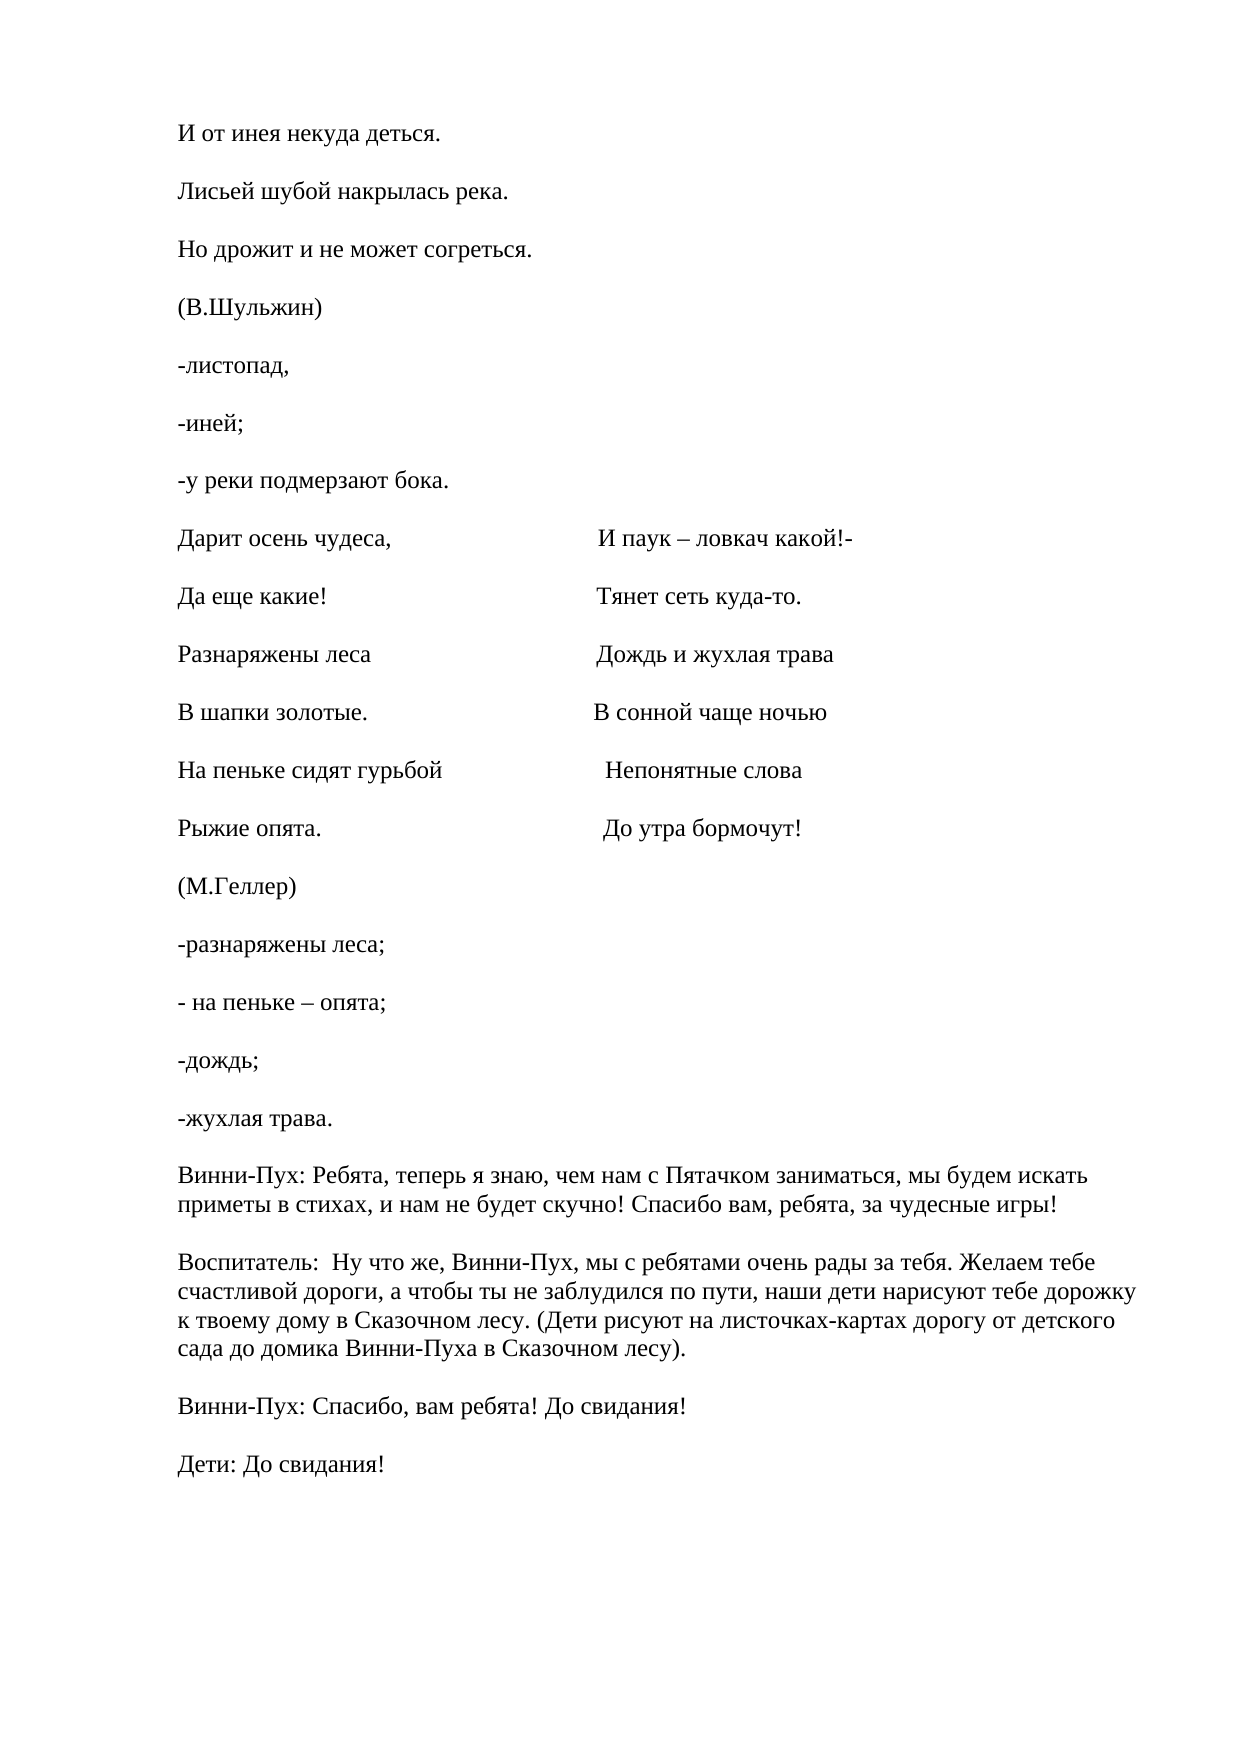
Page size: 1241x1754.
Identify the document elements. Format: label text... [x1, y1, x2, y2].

text Дети: До свидания! [177, 1449, 1152, 1478]
text -дождь; [177, 1045, 1152, 1073]
text -у реки подмерзают бока. [177, 466, 1152, 494]
text На пеньке сидят гурьбой Непонятные слова [177, 755, 1152, 784]
text Но дрожит и не может согреться. [177, 234, 1152, 263]
text -иней; [177, 408, 1152, 436]
text В шапки золотые. В сонной чаще ночью [177, 697, 1152, 726]
text (В.Шульжин) [177, 292, 1152, 321]
text -разнаряжены леса; [177, 929, 1152, 958]
text И от инея некуда деться. [177, 118, 1152, 147]
text Винни-Пух: Спасибо, вам ребята! До свидания! [177, 1391, 1152, 1420]
text - на пеньке – опята; [177, 987, 1152, 1016]
text (М.Геллер) [177, 871, 1152, 900]
text Да еще какие! Тянет сеть куда-то. [177, 581, 1152, 610]
text -жухлая трава. [177, 1103, 1152, 1131]
text Рыжие опята. До утра бормочут! [177, 813, 1152, 842]
text Разнаряжены леса Дождь и жухлая трава [177, 639, 1152, 668]
text Винни-Пух: Ребята, теперь я знаю, чем нам с Пятачком заниматься, мы будем искать приметы в стихах, и нам не будет скучно! Спасибо вам, ребята, за чудесные игры! [177, 1161, 1152, 1218]
text -листопад, [177, 350, 1152, 378]
text Дарит осень чудеса, И паук – ловкач какой!- [177, 523, 1152, 552]
text Воспитатель: Ну что же, Винни-Пух, мы с ребятами очень рады за тебя. Желаем тебе счастливой дороги, а чтобы ты не заблудился по пути, наши дети нарисуют тебе дорожку к твоему дому в Сказочном лесу. (Дети рисуют на листочках-картах дорогу от детского сада до домика Винни-Пуха в Сказочном лесу). [177, 1247, 1152, 1362]
text Лисьей шубой накрылась река. [177, 176, 1152, 205]
